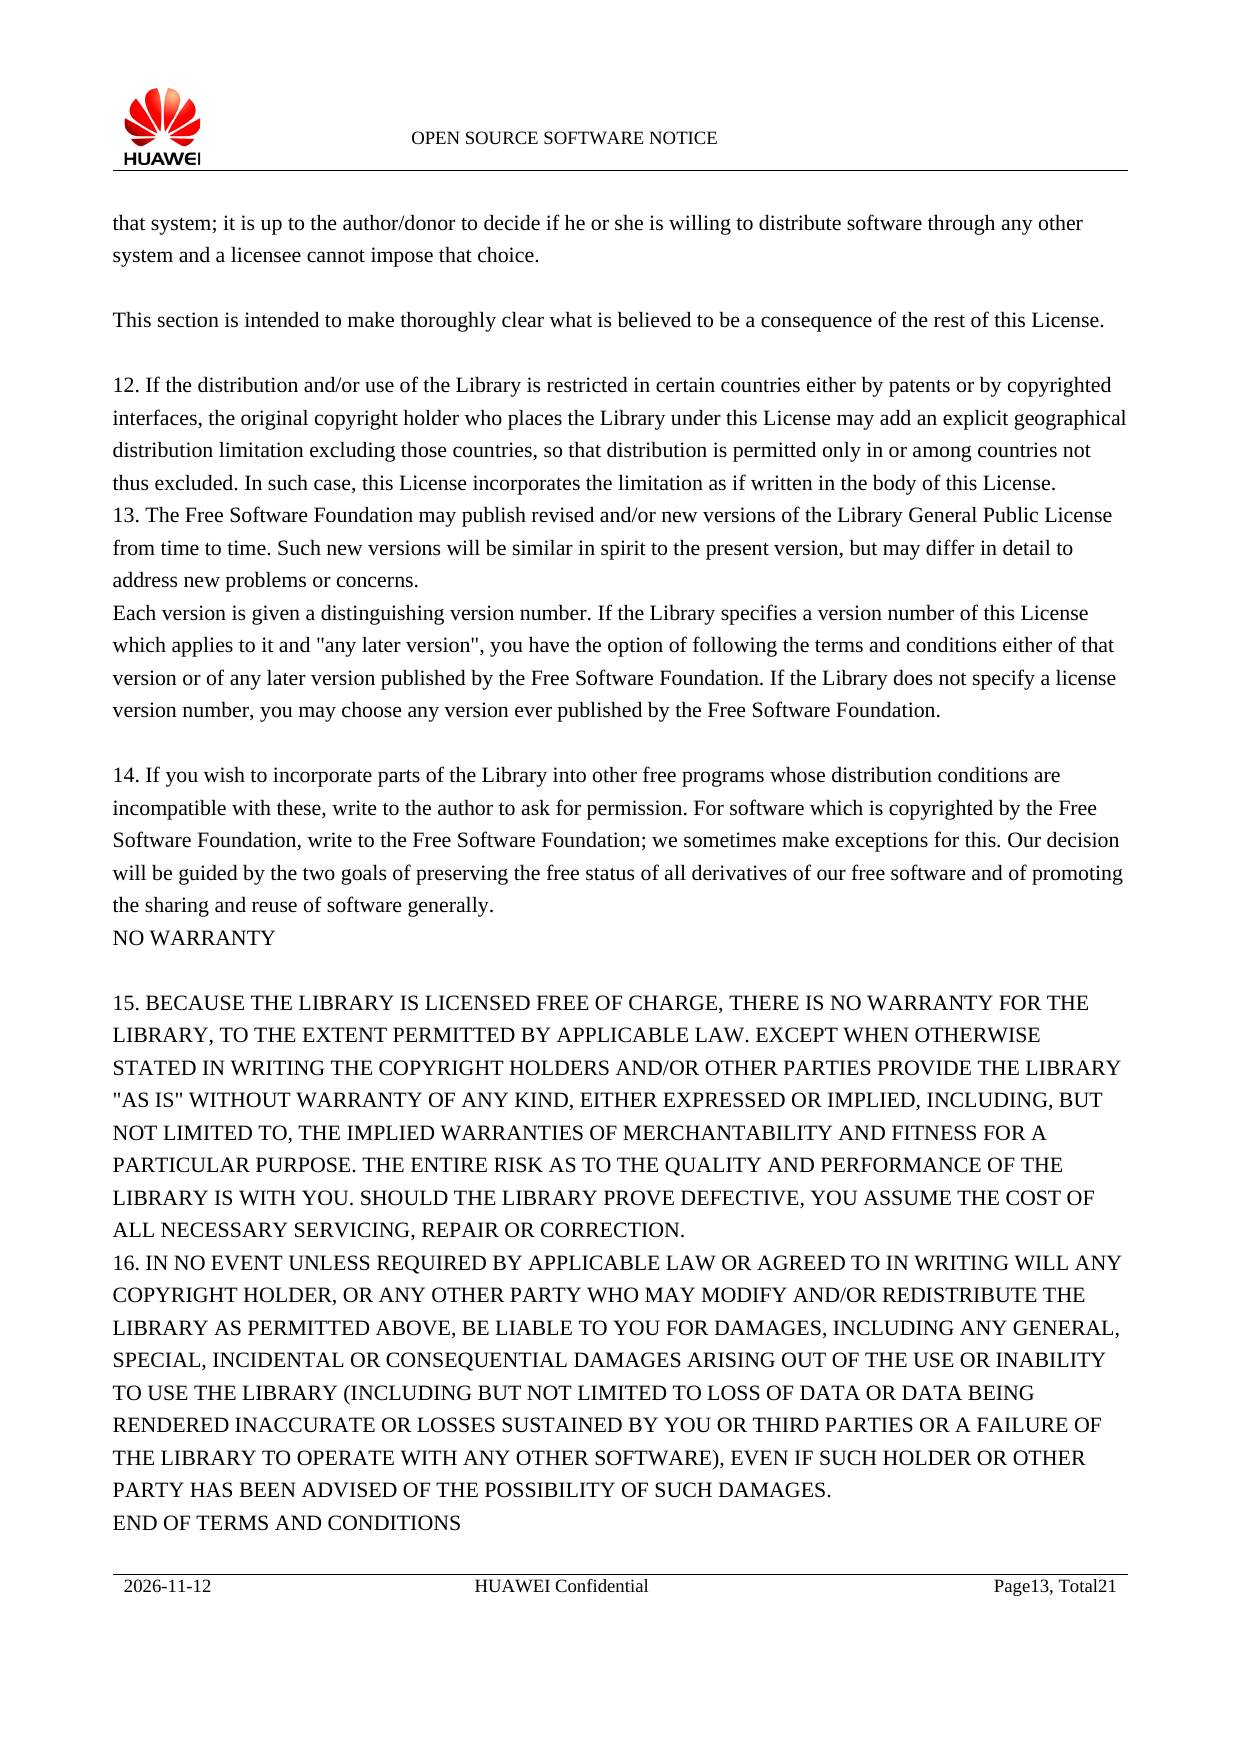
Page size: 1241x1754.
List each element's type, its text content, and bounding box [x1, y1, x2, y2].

picture [124, 88, 201, 165]
